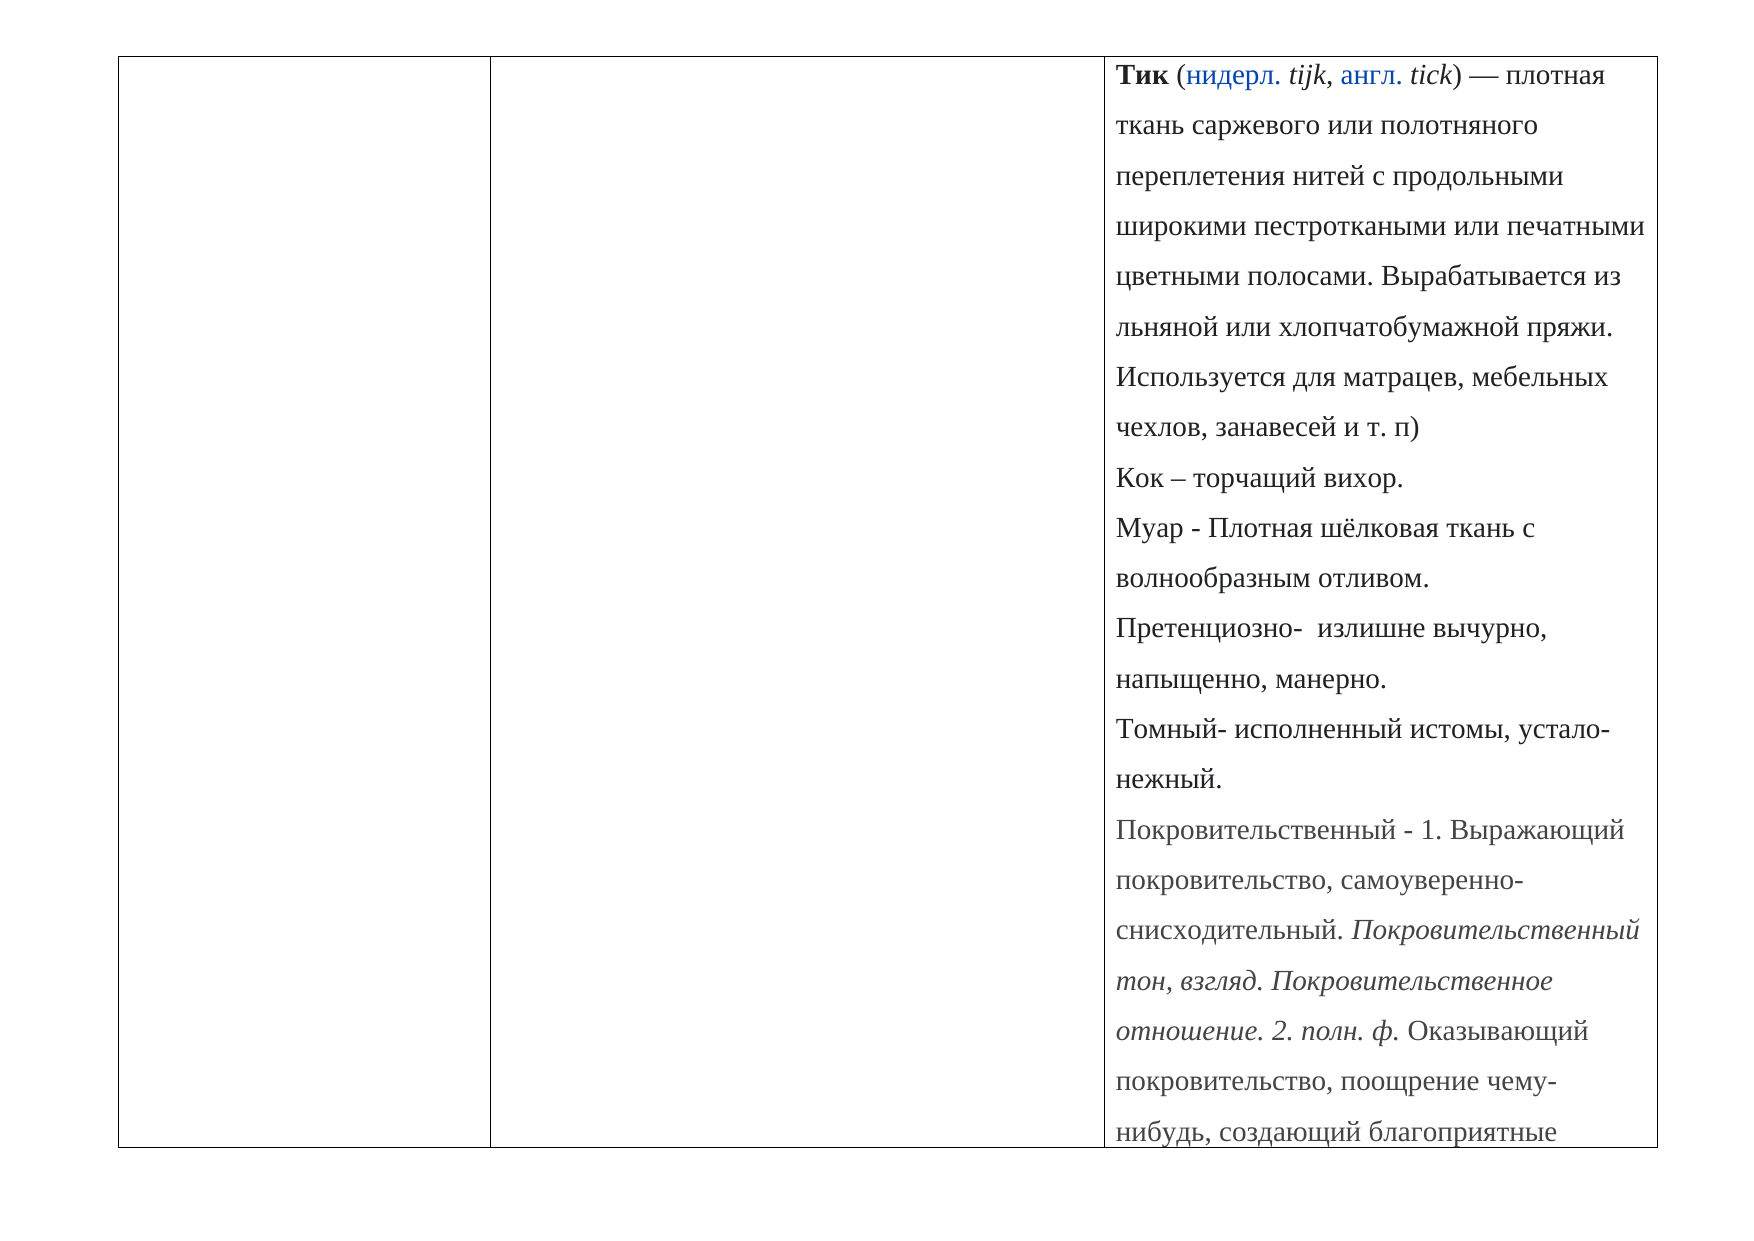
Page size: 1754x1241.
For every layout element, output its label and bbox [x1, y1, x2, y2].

table_cell [491, 57, 1104, 1147]
table_cell [119, 57, 490, 1147]
table_cell [1105, 57, 1657, 1147]
